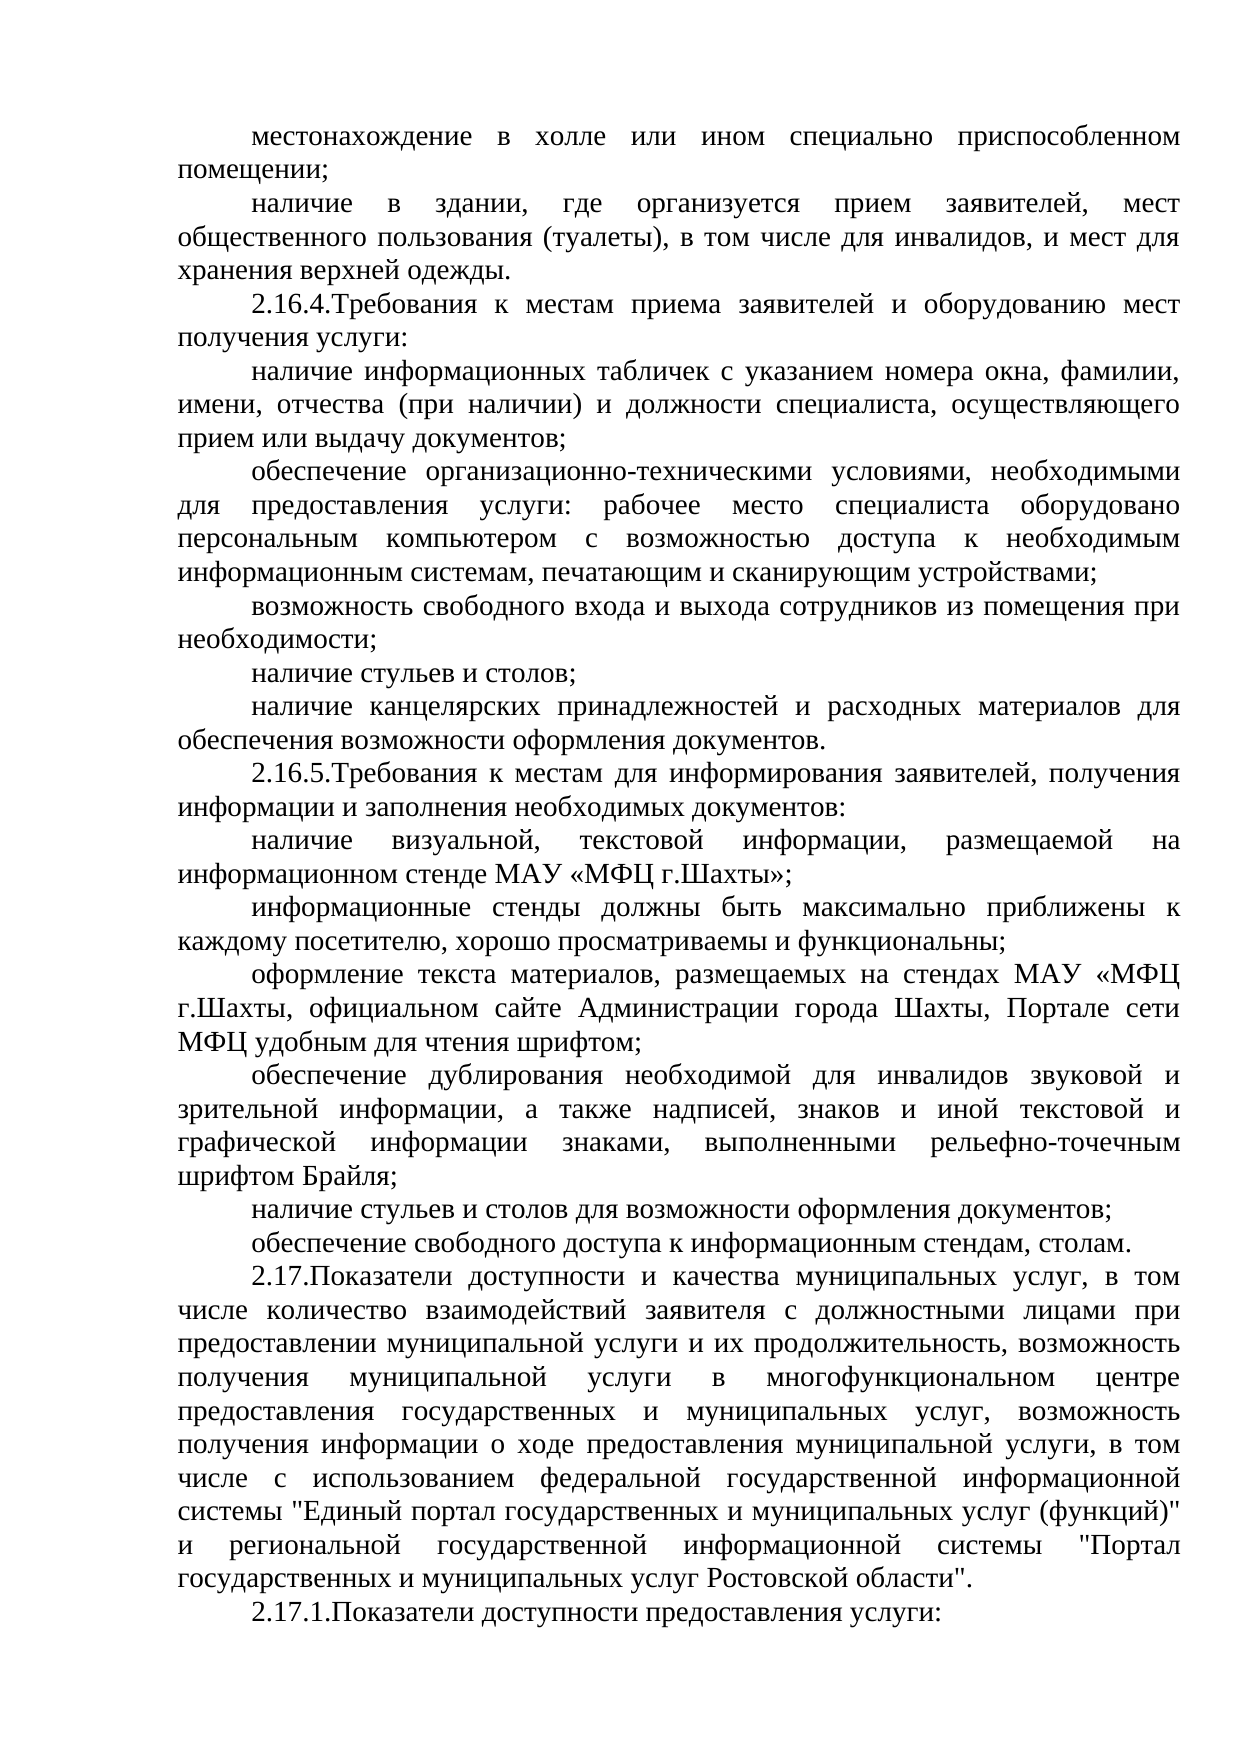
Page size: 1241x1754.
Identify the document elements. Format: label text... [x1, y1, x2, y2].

text обеспечение организационно-техническими условиями, необходимыми для предоставления услуги: рабочее место специалиста оборудовано персональным компьютером с возможностью доступа к необходимым информационным системам, печатающим и сканирующим устройствами; [177, 453, 1181, 588]
text наличие информационных табличек с указанием номера окна, фамилии, имени, отчества (при наличии) и должности специалиста, осуществляющего прием или выдачу документов; [177, 353, 1181, 453]
text 2.17.1.Показатели доступности предоставления услуги: [177, 1594, 1181, 1627]
text наличие стульев и столов для возможности оформления документов; [177, 1191, 1181, 1225]
text обеспечение свободного доступа к информационным стендам, столам. [177, 1225, 1181, 1258]
text наличие в здании, где организуется прием заявителей, мест общественного пользования (туалеты), в том числе для инвалидов, и мест для хранения верхней одежды. [177, 185, 1181, 286]
text информационные стенды должны быть максимально приближены к каждому посетителю, хорошо просматриваемы и функциональны; [177, 889, 1181, 957]
text местонахождение в холле или ином специально приспособленном помещении; [177, 118, 1181, 185]
text 2.16.5.Требования к местам для информирования заявителей, получения информации и заполнения необходимых документов: [177, 755, 1181, 822]
text наличие визуальной, текстовой информации, размещаемой на информационном стенде МАУ «МФЦ г.Шахты»; [177, 822, 1181, 889]
text оформление текста материалов, размещаемых на стендах МАУ «МФЦ г.Шахты, официальном сайте Администрации города Шахты, Портале сети МФЦ удобным для чтения шрифтом; [177, 957, 1181, 1057]
text возможность свободного входа и выхода сотрудников из помещения при необходимости; [177, 588, 1181, 655]
text 2.17.Показатели доступности и качества муниципальных услуг, в том числе количество взаимодействий заявителя с должностными лицами при предоставлении муниципальной услуги и их продолжительность, возможность получения муниципальной услуги в многофункциональном центре предоставления государственных и муниципальных услуг, возможность получения информации о ходе предоставления муниципальной услуги, в том числе с использованием федеральной государственной информационной системы "Единый портал государственных и муниципальных услуг (функций)" и региональной государственной информационной системы "Портал государственных и муниципальных услуг Ростовской области". [177, 1258, 1181, 1594]
text обеспечение дублирования необходимой для инвалидов звуковой и зрительной информации, а также надписей, знаков и иной текстовой и графической информации знаками, выполненными рельефно-точечным шрифтом Брайля; [177, 1057, 1181, 1191]
text наличие стульев и столов; [177, 655, 1181, 688]
text 2.16.4.Требования к местам приема заявителей и оборудованию мест получения услуги: [177, 286, 1181, 353]
text наличие канцелярских принадлежностей и расходных материалов для обеспечения возможности оформления документов. [177, 688, 1181, 755]
